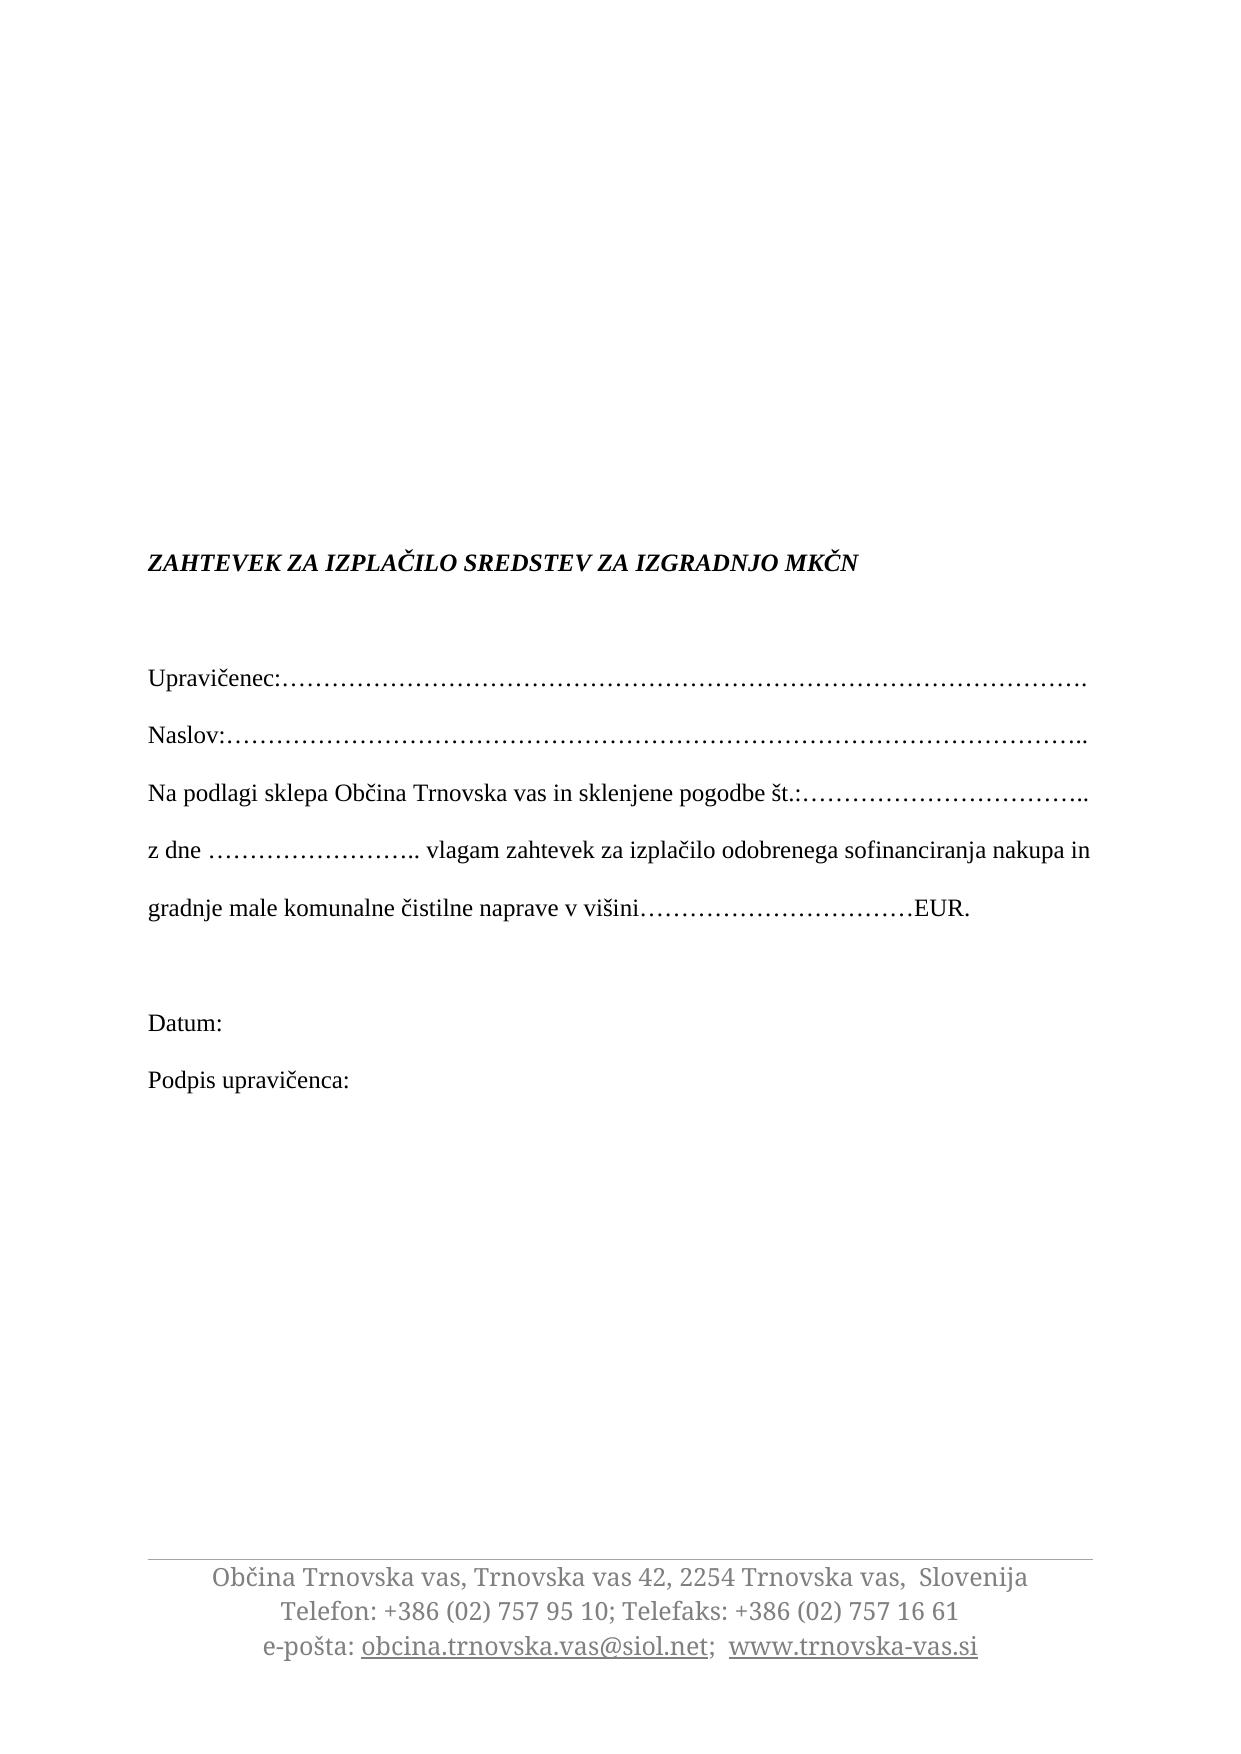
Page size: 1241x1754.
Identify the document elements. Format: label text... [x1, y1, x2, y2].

text gradnje male komunalne čistilne naprave v višini……………………………EUR. [148, 893, 1093, 921]
text Upravičenec:……………………………………………………………………………………. [148, 663, 1093, 691]
text ZAHTEVEK ZA IZPLAČILO SREDSTEV ZA IZGRADNJO MKČN [148, 548, 1093, 576]
text Podpis upravičenca: [148, 1065, 1093, 1094]
text z dne …………………….. vlagam zahtevek za izplačilo odobrenega sofinanciranja nakupa in [148, 835, 1093, 864]
text Naslov:………………………………………………………………………………………….. [148, 720, 1093, 749]
text Datum: [148, 1008, 1093, 1036]
text Na podlagi sklepa Občina Trnovska vas in sklenjene pogodbe št.:…………………………….. [148, 778, 1093, 806]
